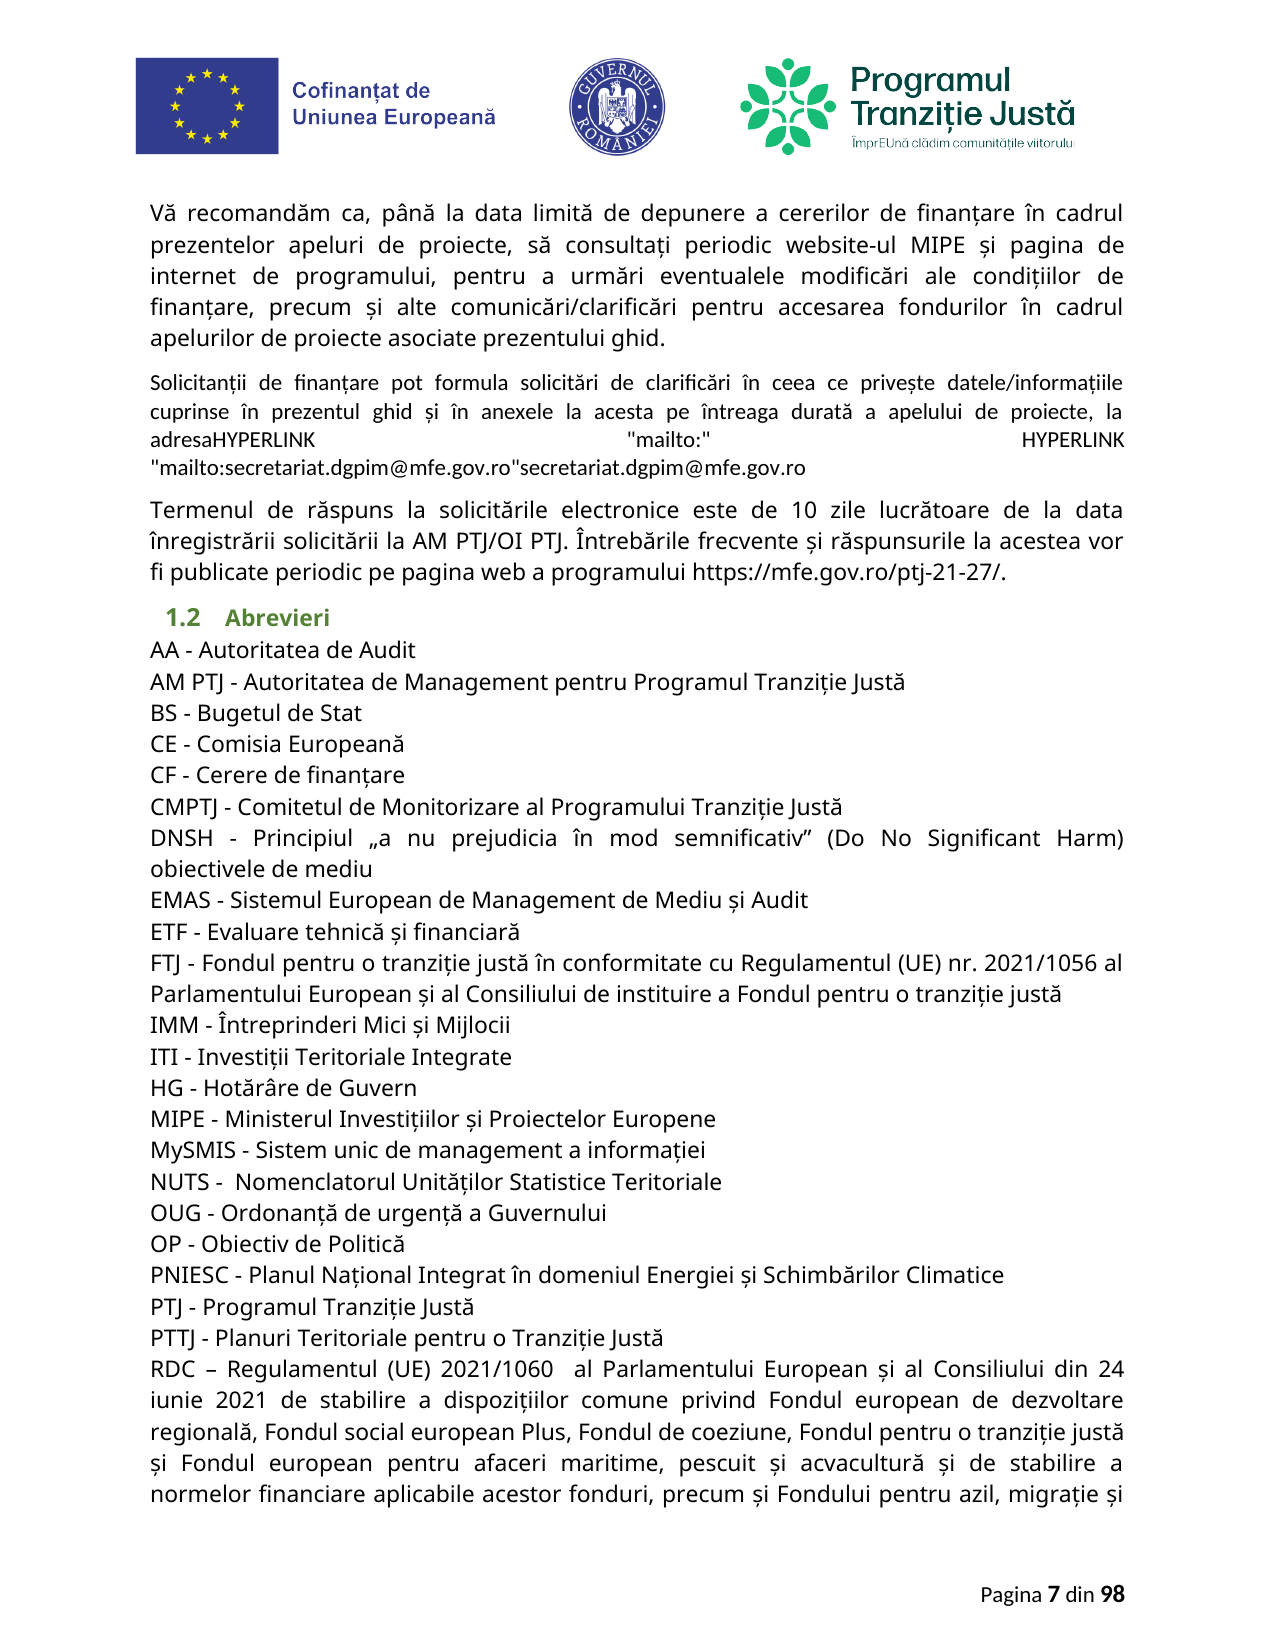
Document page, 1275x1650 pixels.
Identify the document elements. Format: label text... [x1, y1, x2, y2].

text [150, 1353, 1125, 1509]
text OUG - Ordonanță de urgență a Guvernului [150, 1197, 1125, 1228]
text MySMIS - Sistem unic de management a informației [150, 1134, 1125, 1165]
text ITI - Investiții Teritoriale Integrate [150, 1040, 1125, 1072]
text CMPTJ - Comitetul de Monitorizare al Programului Tranziție Justă [150, 790, 1125, 822]
text IMM - Întreprinderi Mici și Mijlocii [150, 1009, 1125, 1040]
text OP - Obiectiv de Politică [150, 1228, 1125, 1259]
text Vă recomandămsă consultați periodic website-ul MIPE și pagina de internet de programului, pentru a urmări eventualele modificări ale condițiilor de finanțare, precum și alte comunicări/clarificări pentru accesarea fondurilor în cadrul apelurilor de proiecte asociate prezentului ghid. [150, 197, 1125, 353]
text AM PTJ - Autoritatea de Management pentru Programul Tranziție Justă [150, 665, 1125, 697]
text EMAS - Sistemul European de Management de Mediu și Audit [150, 884, 1125, 915]
text CF - Cerere de finanțare [150, 759, 1125, 790]
text NUTS - Nomenclatorul Unităților Statistice Teritoriale [150, 1165, 1125, 1197]
text ETF - Evaluare tehnică și financiară [150, 915, 1125, 947]
text PTJ - Programul Tranziție Justă [150, 1290, 1125, 1322]
text CE - Comisia Europeană [150, 728, 1125, 759]
text FTJ - Fondul pentru o tranziție justă în conformitate cu Regulamentul (UE) nr. 2021/1056 al Parlamentului European și al Consiliului de instituire a Fondul pentru o tranziție justă [150, 947, 1125, 1009]
text AA - Autoritatea de Audit [150, 634, 1125, 665]
subtitle Abrevieri [165, 600, 1125, 634]
text BS - Bugetul de Stat [150, 697, 1125, 728]
text DNSH - Principiul „a nu prejudicia în mod semnificativ” (Do No Significant Harm) obiectivele de mediu [150, 822, 1125, 884]
text HG - Hotărâre de Guvern [150, 1072, 1125, 1103]
text PTTJ - Planuri eritoriale pentru o Tranziție Justă [150, 1322, 1125, 1353]
text PNIESC - Planul Național Integrat în domeniul Energiei și Schimbărilor Climatice [150, 1259, 1125, 1290]
text MIPE - Ministerul Investițiilor și Proiectelor Europene [150, 1103, 1125, 1134]
